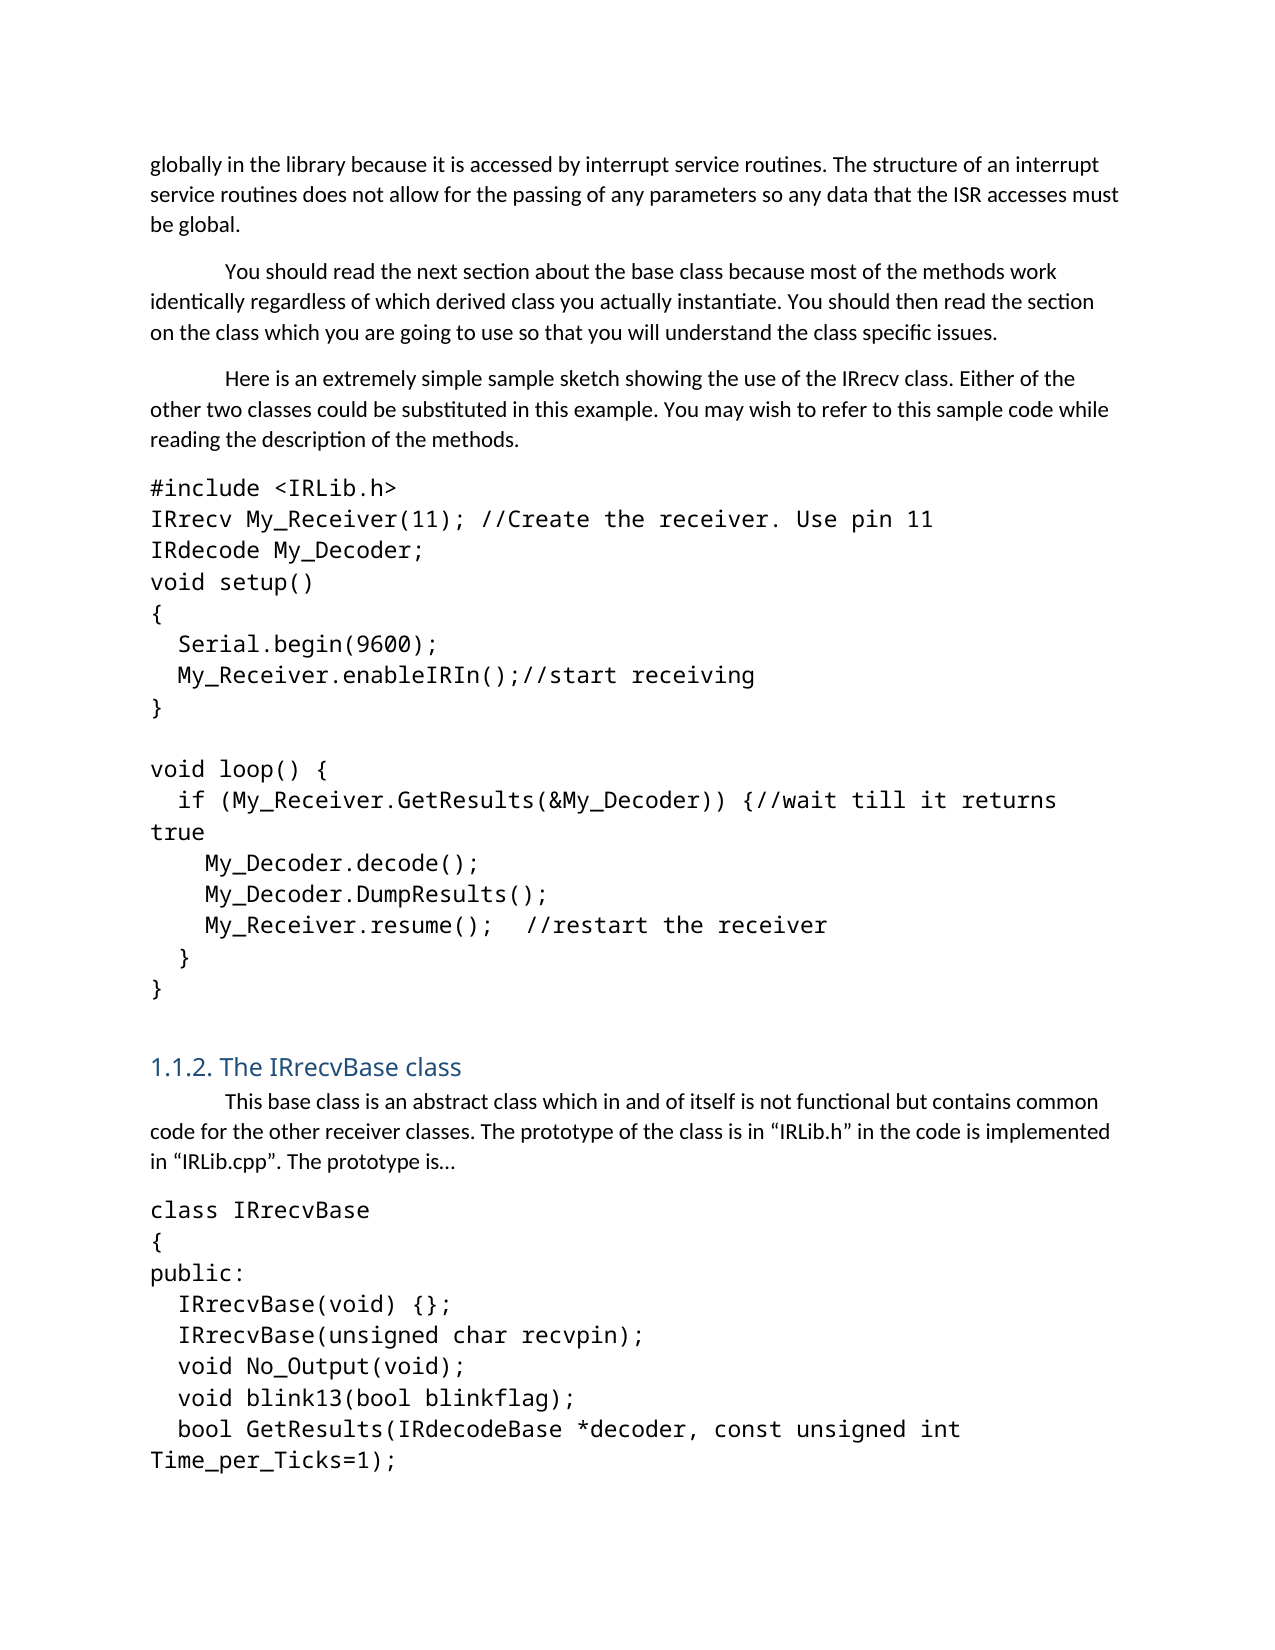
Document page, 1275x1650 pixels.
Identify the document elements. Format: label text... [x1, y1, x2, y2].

text void No_Output(void); [150, 1350, 1125, 1382]
subtitle 1.1.2. The IRrecvBase class [150, 1050, 1125, 1084]
text { [150, 1225, 1125, 1257]
text My_Receiver.enableIRIn();//start receiving [150, 659, 1125, 691]
text You should read the next section about the base class because most of the methods work identically regardless of which derived class you actually instantiate. You should then read the section on the class which you are going to use so that you will understand the class specific issues. [150, 257, 1125, 346]
text void loop() { [150, 753, 1125, 784]
text IRrecvBase(void) {}; [150, 1288, 1125, 1319]
text if (My_Receiver.GetResults(&My_Decoder)) {//wait till it returns true [150, 784, 1125, 847]
text IRrecvBase(unsigned char recvpin); [150, 1319, 1125, 1350]
text This base class is an abstract class which in and of itself is not functional but contains common code for the other receiver classes. The prototype of the class is in “IRLib.h” in the code is implemented in “IRLib.cpp”. The prototype is… [150, 1087, 1125, 1175]
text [150, 150, 1125, 238]
text } [150, 941, 1125, 972]
text void blink13(bool blinkflag); [150, 1382, 1125, 1413]
text void setup() [150, 566, 1125, 597]
text IRrecv My_Receiver(11); //Create the receiver. Use pin 11 [150, 503, 1125, 534]
text class IRrecvBase [150, 1194, 1125, 1225]
text bool GetResults(IRdecodeBase *decoder, const unsigned int Time_per_Ticks=1); [150, 1413, 1125, 1475]
text { [150, 597, 1125, 628]
text Serial.begin(9600); [150, 628, 1125, 659]
text #include <IRLib.h> [150, 472, 1125, 503]
text Here is an extremely simple sample sketch showing the use of the IRrecv class. Either of the other two classes could be substituted in this example. You may wish to refer to this sample code while reading the description of the methods. [150, 364, 1125, 453]
text IRdecode My_Decoder; [150, 534, 1125, 566]
text My_Decoder.decode(); [150, 847, 1125, 878]
text public: [150, 1257, 1125, 1288]
text My_Decoder.DumpResults(); [150, 878, 1125, 909]
text } [150, 972, 1125, 1003]
text My_Receiver.resume(); //restart the receiver [150, 909, 1125, 941]
text } [150, 691, 1125, 722]
